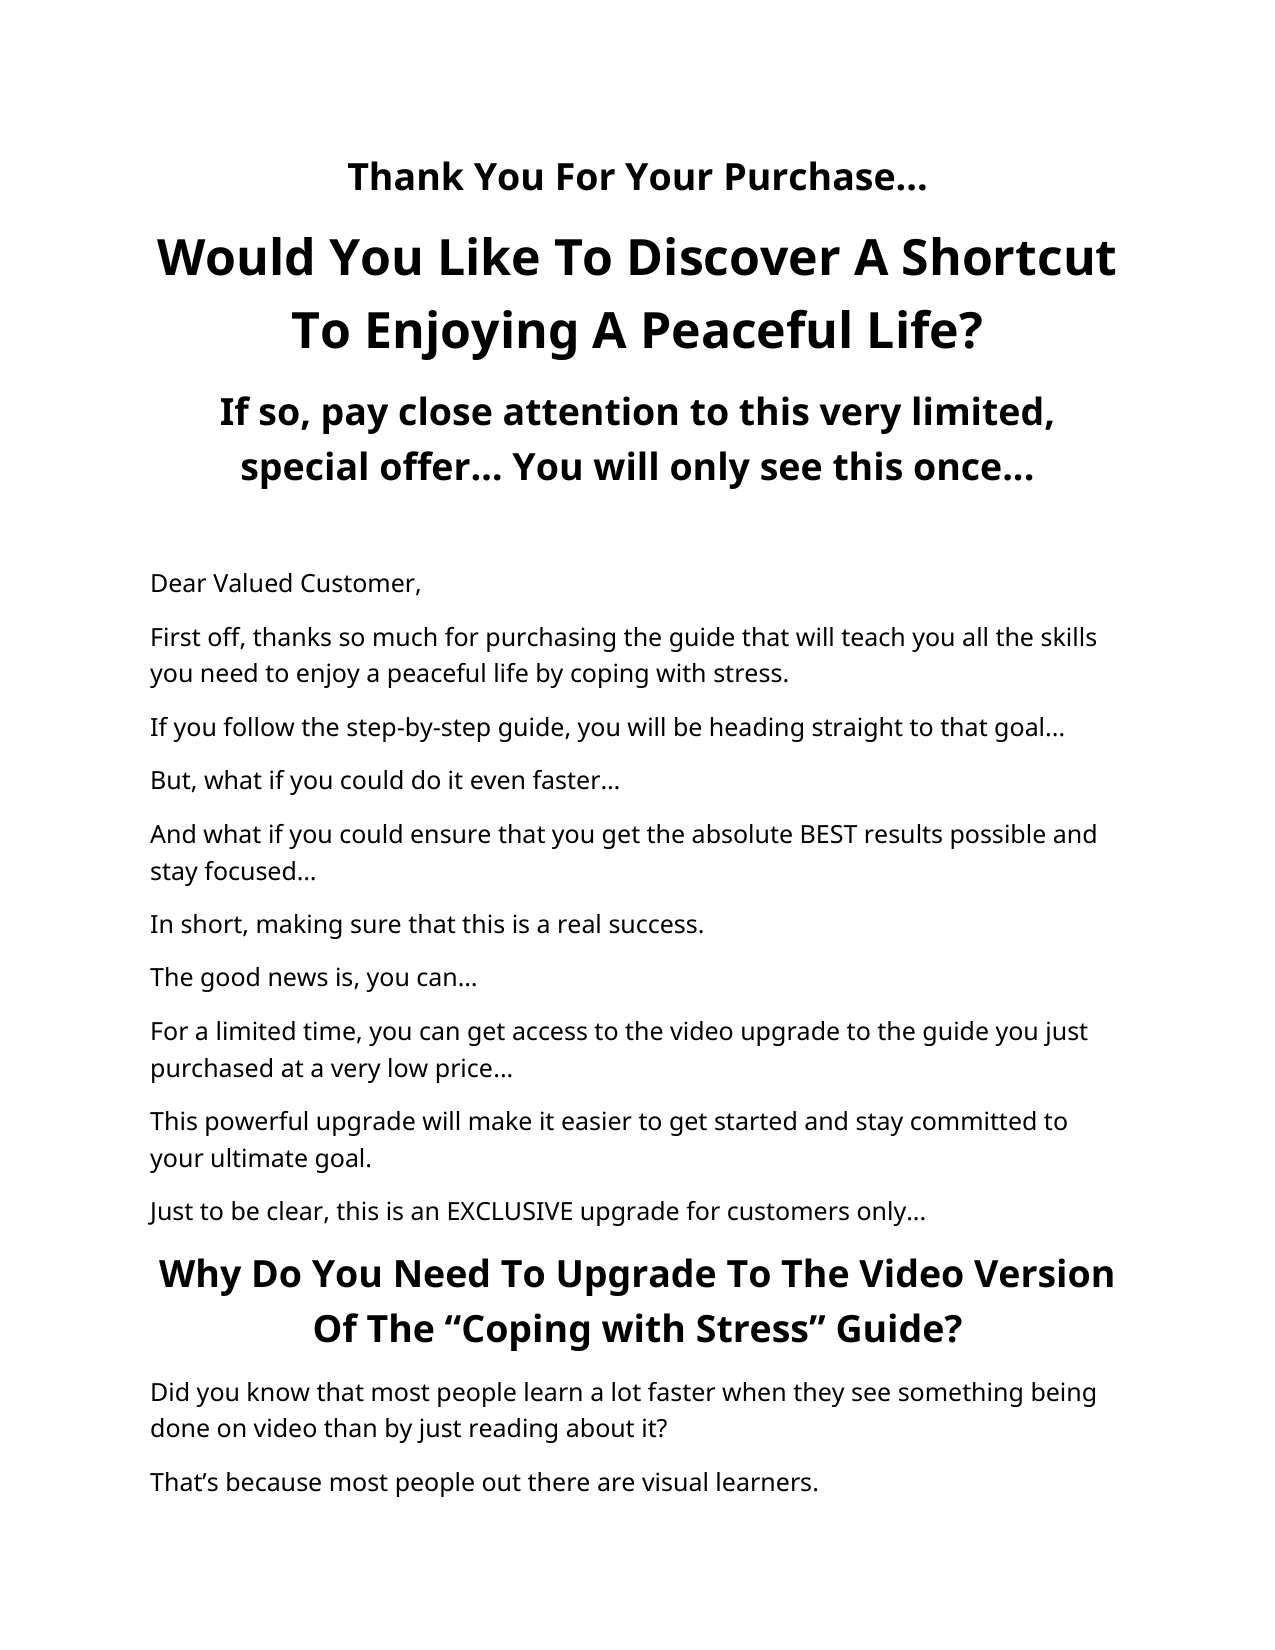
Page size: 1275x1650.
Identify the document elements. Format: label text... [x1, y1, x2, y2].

text That’s because most people out there are visual learners. [150, 1464, 1125, 1498]
text Just to be clear, this is an EXCLUSIVE upgrade for customers only... [150, 1194, 1125, 1228]
text If so, pay close attention to this very limited, special offer… You will only see this once... [150, 386, 1125, 492]
text First off, thanks so much for purchasing the guide that will teach you all the skills you need to enjoy a peaceful life by coping with stress. [150, 619, 1125, 690]
text For a limited time, you can get access to the video upgrade to the guide you just purchased at a very low price... [150, 1013, 1125, 1084]
text Did you know that most people learn a lot faster when they see something being done on video than by just reading about it? [150, 1374, 1125, 1445]
text In short, making sure that this is a real success. [150, 907, 1125, 941]
text Dear Valued Customer, [150, 566, 1125, 600]
text The good news is, you can… [150, 960, 1125, 994]
text Why Do You Need To Upgrade To The Video Version Of The “Coping with Stress” Guide? [150, 1247, 1125, 1353]
text And what if you could ensure that you get the absolute BEST results possible and stay focused… [150, 816, 1125, 887]
text Thank You For Your Purchase... [150, 150, 1125, 201]
text Would You Like To Discover A Shortcut To Enjoying A Peaceful Life? [150, 222, 1125, 363]
text If you follow the step-by-step guide, you will be heading straight to that goal... [150, 709, 1125, 743]
text This powerful upgrade will make it easier to get started and stay committed to your ultimate goal. [150, 1104, 1125, 1174]
text But, what if you could do it even faster… [150, 763, 1125, 797]
